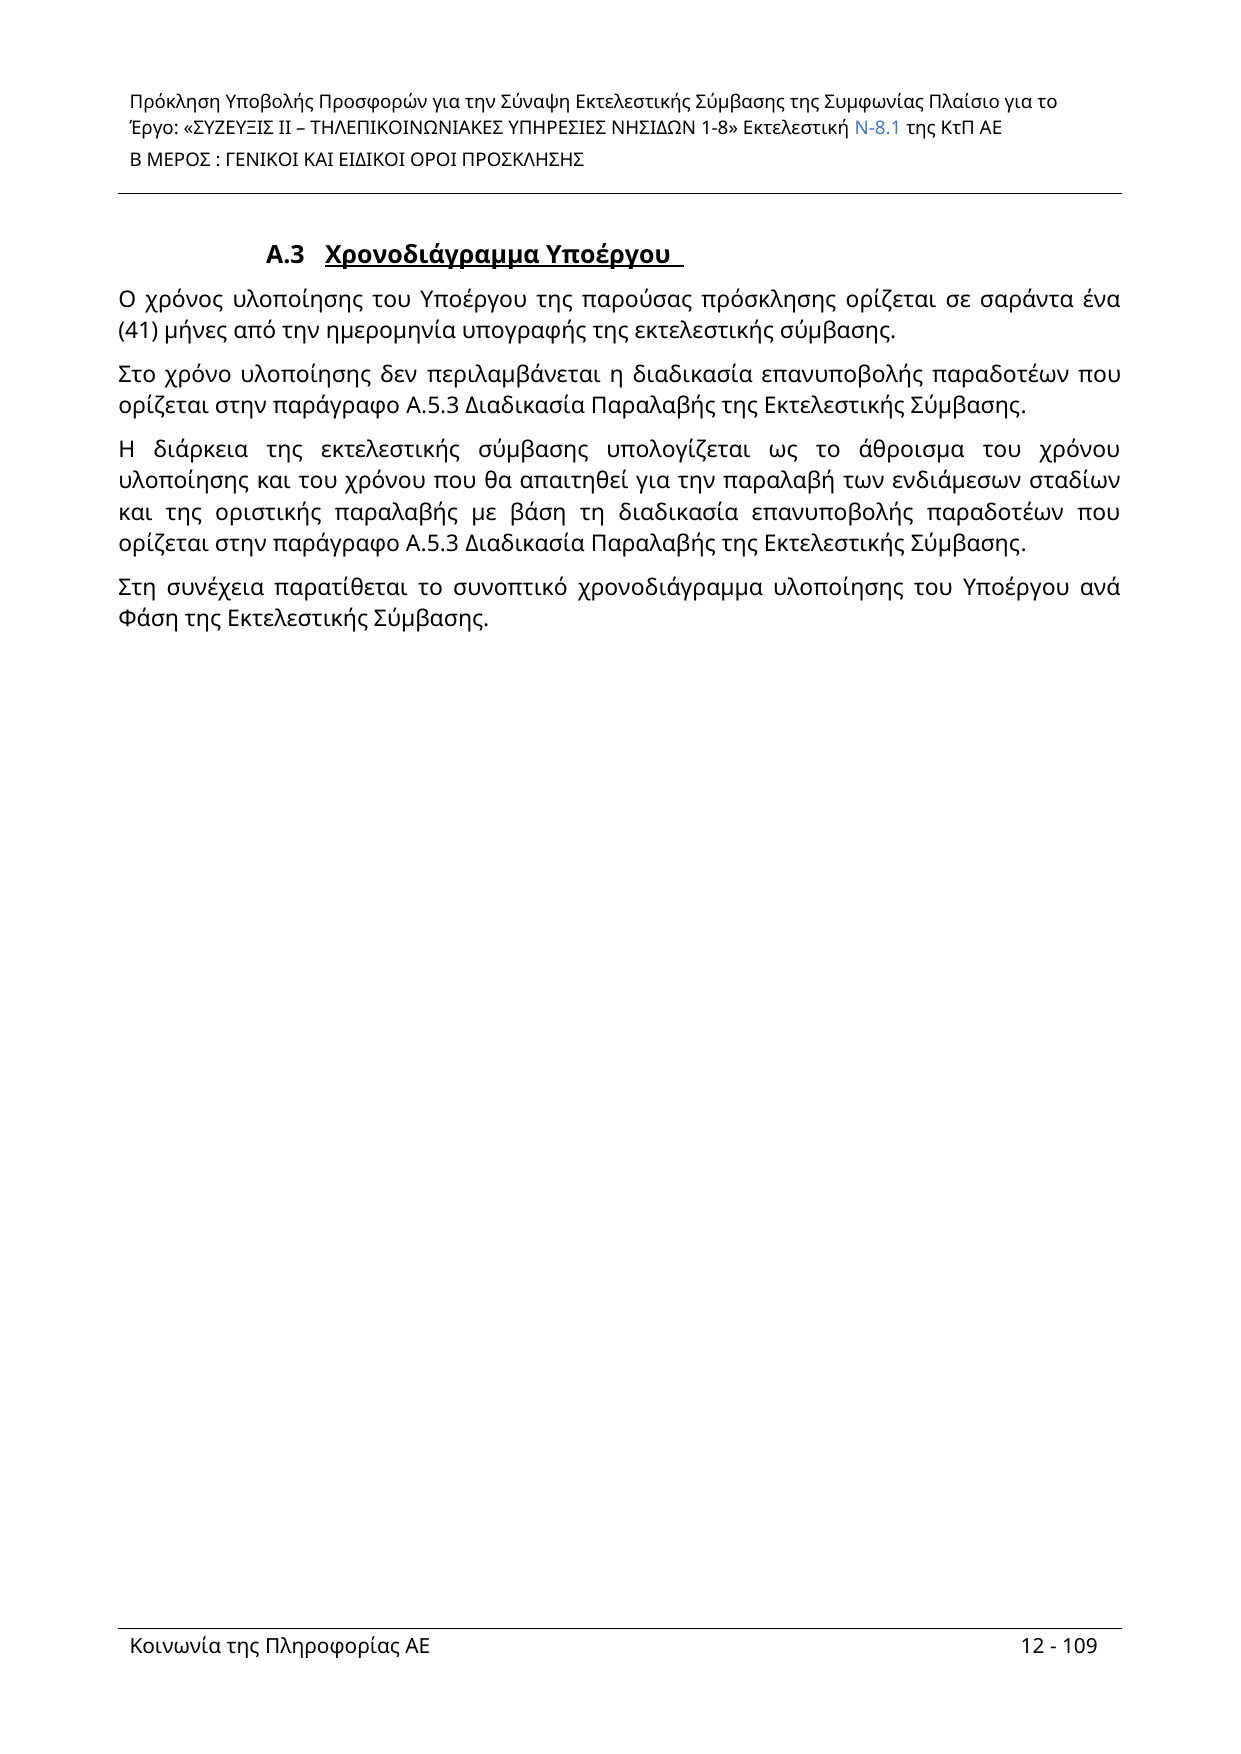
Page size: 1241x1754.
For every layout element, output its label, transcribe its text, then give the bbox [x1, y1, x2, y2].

text Στο χρόνο υλοποίησης δεν περιλαμβάνεται η διαδικασία επανυποβολής παραδοτέων που ορίζεται στην παράγραφο A.5.3 Διαδικασία Παραλαβής της Εκτελεστικής Σύμβασης. [118, 358, 1122, 421]
text Ο χρόνος υλοποίησης του Υποέργου της παρούσας πρόσκλησης ορίζεται σε σαράντα ένα (41) μήνες από την ημερομηνία υπογραφής της εκτελεστικής σύμβασης. [118, 283, 1122, 346]
text Στη συνέχεια παρατίθεται το συνοπτικό χρονοδιάγραμμα υλοποίησης του Υποέργου ανά Φάση της Εκτελεστικής Σύμβασης. [118, 571, 1122, 633]
text Η διάρκεια της εκτελεστικής σύμβασης υπολογίζεται ως το άθροισμα του χρόνου υλοποίησης και του χρόνου που θα απαιτηθεί για την παραλαβή των ενδιάμεσων σταδίων και της οριστικής παραλαβής με βάση τη διαδικασία επανυποβολής παραδοτέων που ορίζεται στην παράγραφο Α.5.3 Διαδικασία Παραλαβής της Εκτελεστικής Σύμβασης. [118, 433, 1122, 558]
subtitle Χρονοδιάγραμμα Υποέργου [266, 236, 1122, 271]
